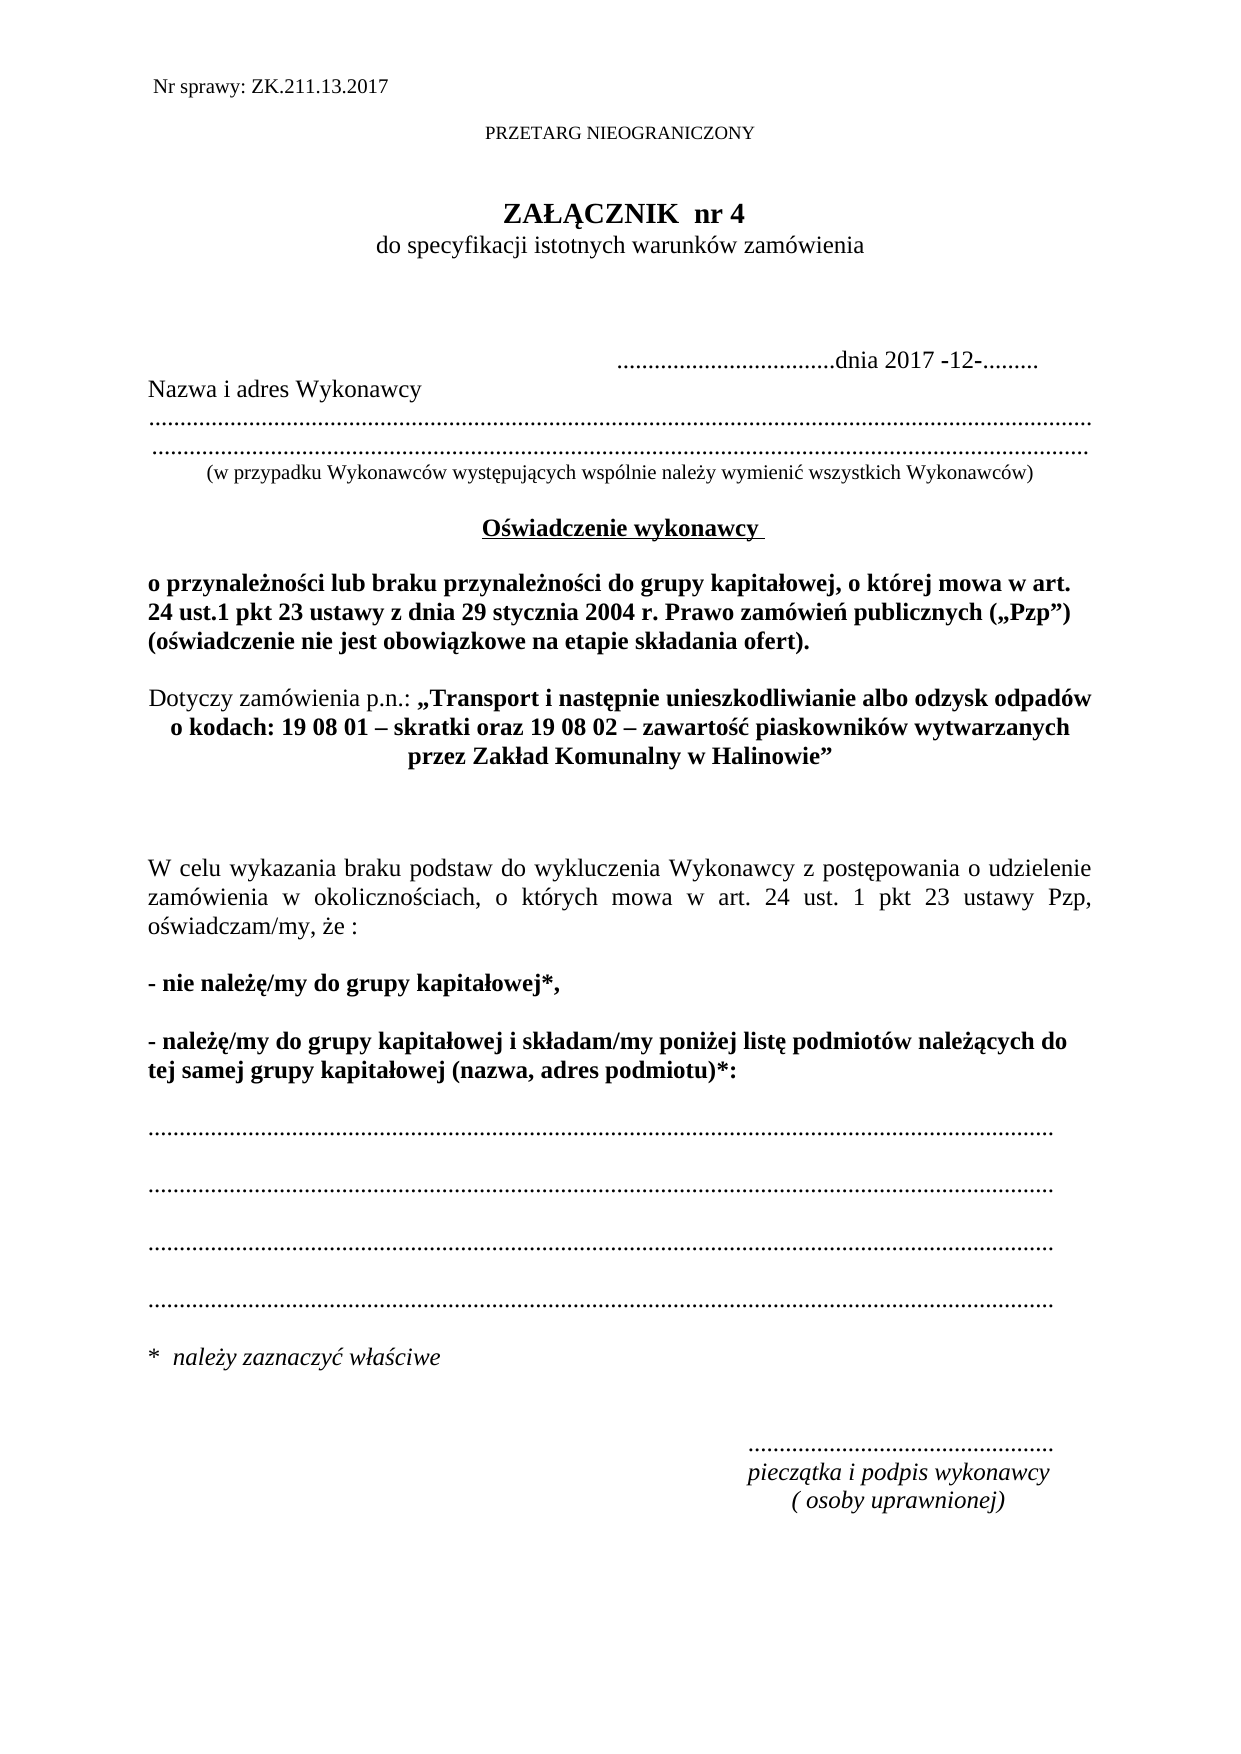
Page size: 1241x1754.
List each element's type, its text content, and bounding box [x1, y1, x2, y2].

text ................................................. [148, 1428, 1093, 1457]
text - nie należę/my do grupy kapitałowej*, [148, 968, 1093, 997]
text ................................................................................................................................................. [148, 1284, 1093, 1313]
text - należę/my do grupy kapitałowej i składam/my poniżej listę podmiotów należących do tej samej grupy kapitałowej (nazwa, adres podmiotu)*: [148, 1026, 1093, 1083]
text W celu wykazania braku podstaw do wykluczenia Wykonawcy z postępowania o udzielenie zamówienia w okolicznościach, o których mowa w art. 24 ust. 1 pkt 23 ustawy Pzp, oświadczam/my, że : [148, 853, 1093, 940]
text pieczątka i podpis wykonawcy [148, 1457, 1093, 1485]
text do specyfikacji istotnych warunków zamówienia [148, 230, 1093, 259]
text ................................................................................................................................................. [148, 1112, 1093, 1141]
text ............................................................................................................................................................................................................................................................................................................. (w przypadku Wykonawców występujących wspólnie należy wymienić wszystkich Wykonawców) [148, 402, 1093, 484]
text ................................................................................................................................................. [148, 1227, 1093, 1255]
text ...................................dnia 2017 -12-......... [148, 345, 1093, 374]
text * należy zaznaczyć właściwe [148, 1342, 1093, 1370]
text ZAŁĄCZNIK nr 4 [148, 196, 1093, 230]
text ( osoby uprawnionej) [148, 1485, 1093, 1514]
text Oświadczenie wykonawcy [148, 513, 1093, 542]
text o przynależności lub braku przynależności do grupy kapitałowej, o której mowa w art. 24 ust.1 pkt 23 ustawy z dnia 29 stycznia 2004 r. Prawo zamówień publicznych („Pzp”) [148, 568, 1093, 626]
text (oświadczenie nie jest obowiązkowe na etapie składania ofert). [148, 626, 1093, 655]
text ................................................................................................................................................. [148, 1169, 1093, 1198]
text Nazwa i adres Wykonawcy [148, 374, 1093, 402]
text Dotyczy zamówienia p.n.: „Transport i następnie unieszkodliwianie albo odzysk odpadów o kodach: 19 08 01 – skratki oraz 19 08 02 – zawartość piaskowników wytwarzanych przez Zakład Komunalny w Halinowie” [148, 683, 1093, 770]
